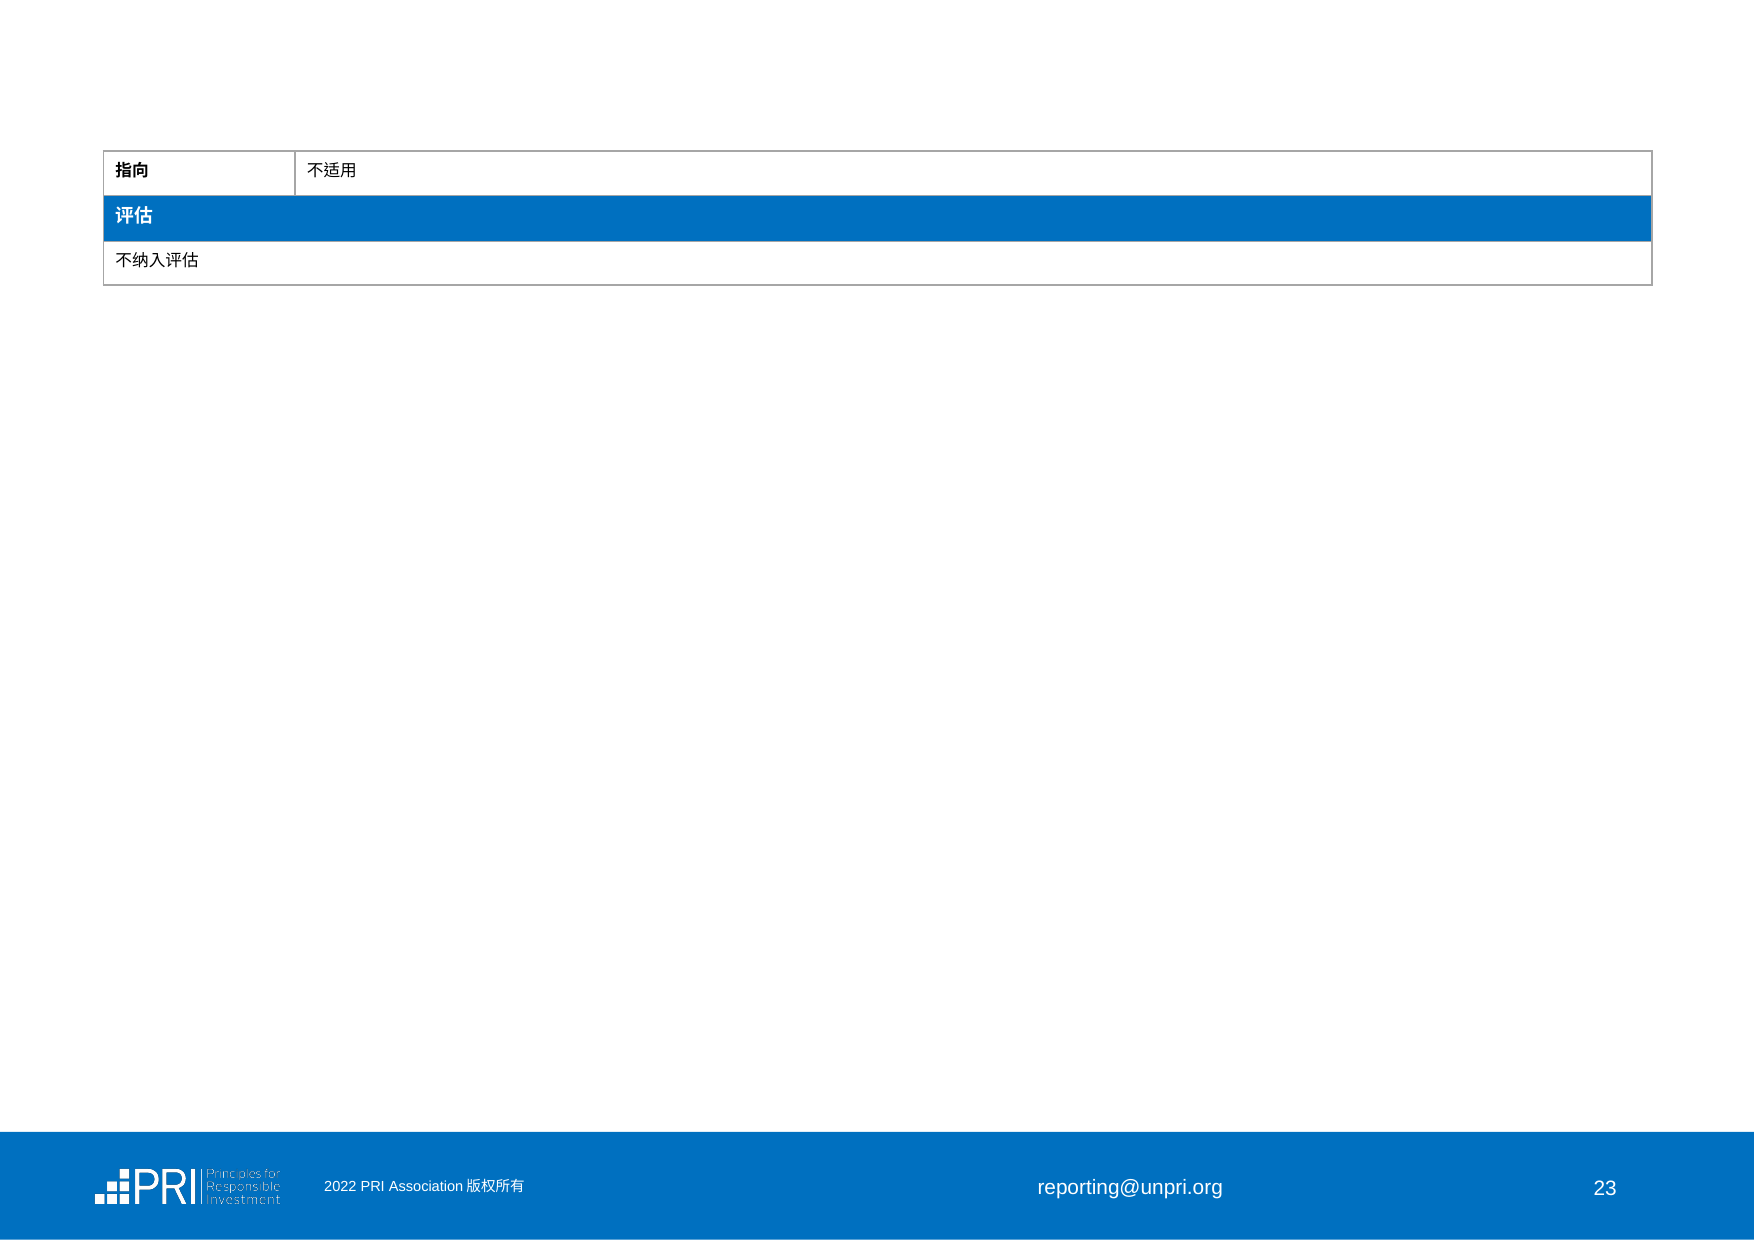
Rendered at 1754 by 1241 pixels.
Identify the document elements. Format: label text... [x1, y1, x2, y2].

table_cell 评估 [104, 196, 1651, 241]
table_cell 不适用 [296, 152, 1651, 195]
table_cell 指向 [104, 152, 294, 195]
picture [92, 1166, 282, 1207]
table_cell 不纳入评估 [104, 242, 1651, 284]
